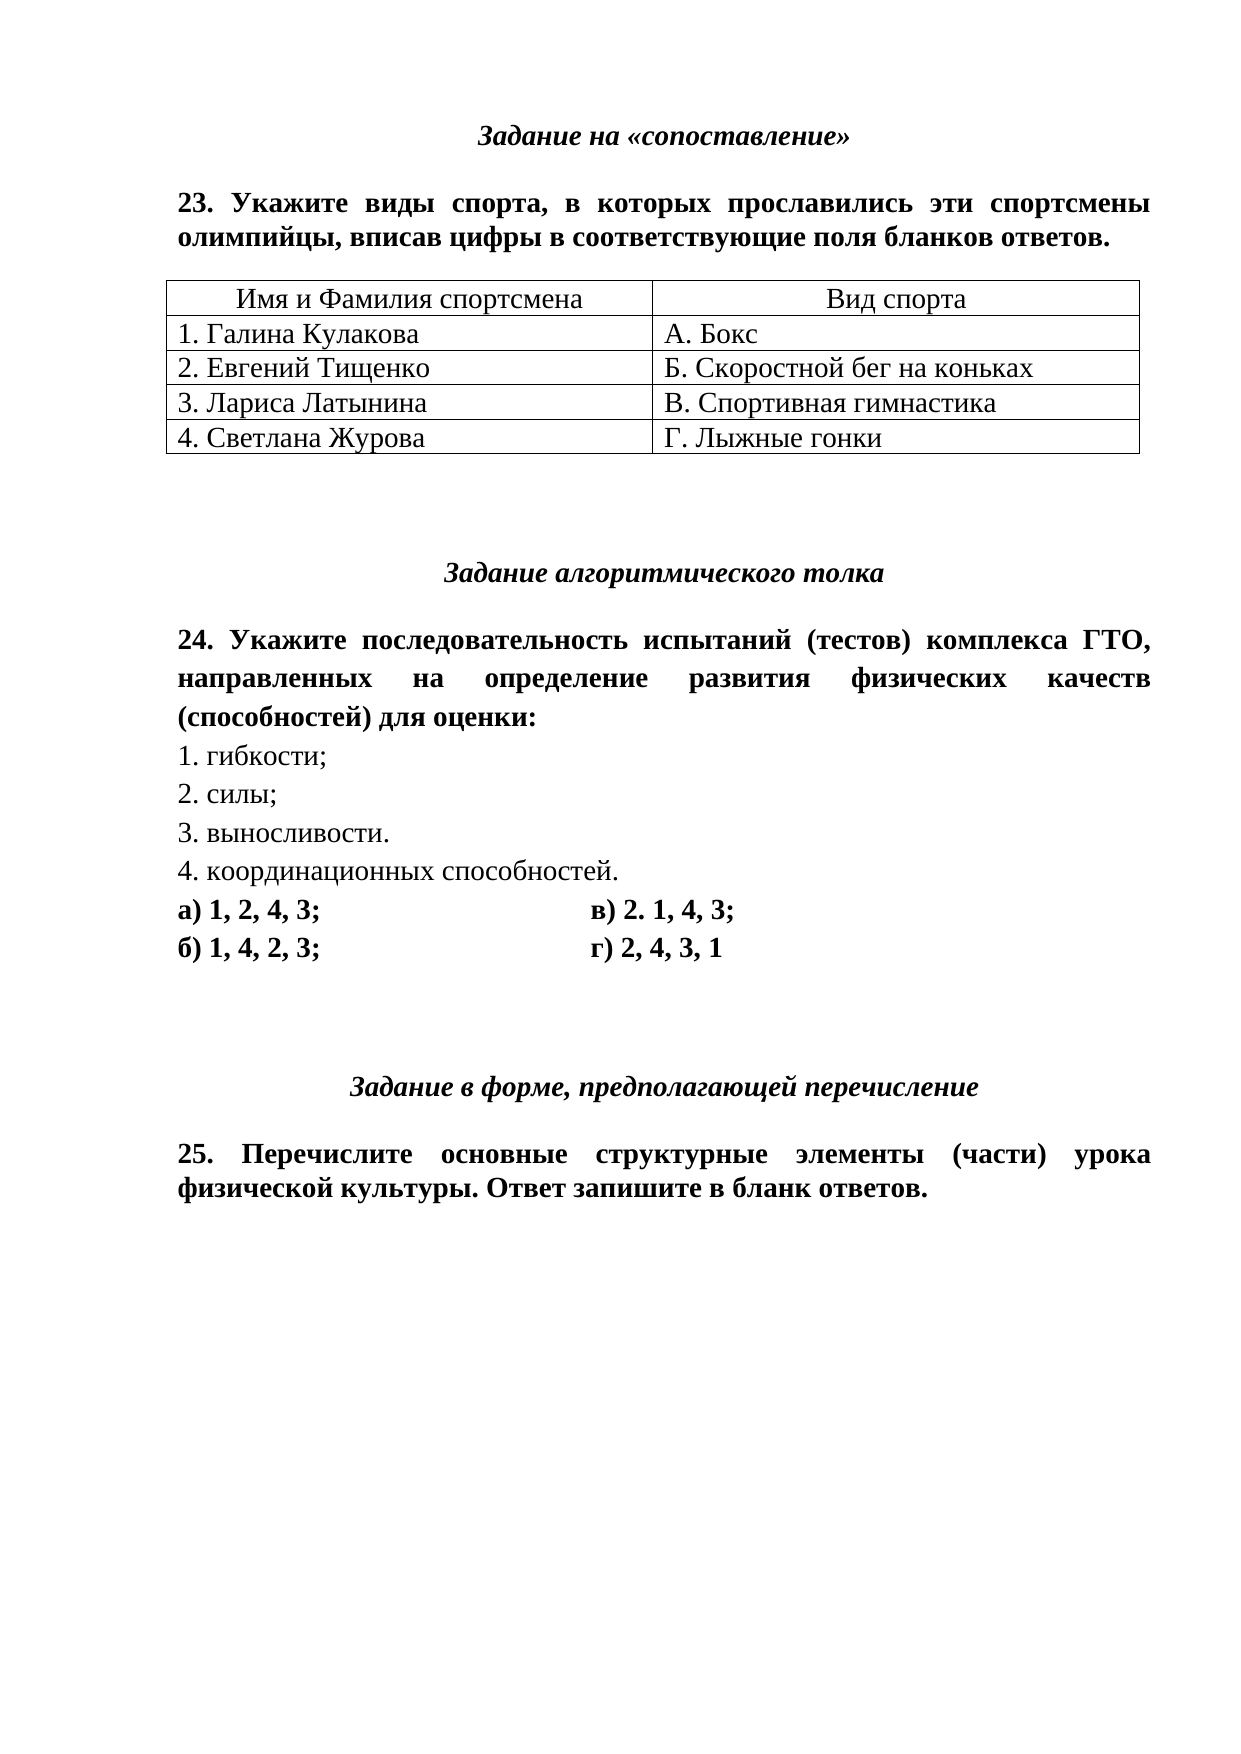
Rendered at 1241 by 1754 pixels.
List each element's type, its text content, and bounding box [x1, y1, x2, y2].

text 3. выносливости. [177, 815, 1152, 848]
text Задание на «сопоставление» [177, 118, 1152, 152]
text Задание алгоритмического толка [177, 555, 1152, 588]
text 23. Укажите виды спорта, в которых прославились эти спортсмены олимпийцы, вписав цифры в соответствующие поля бланков ответов. [177, 185, 1152, 252]
text 4. координационных способностей. [177, 853, 1152, 887]
table_cell А. Бокс [653, 316, 1139, 349]
text 24. Укажите последовательность испытаний (тестов) комплекса ГТО, направленных на определение развития физических качеств (способностей) для оценки: [177, 622, 1152, 733]
table_cell 1. Галина Кулакова [167, 316, 652, 349]
table_cell Б. Скоростной бег на коньках [653, 351, 1139, 384]
table_cell 4. Светлана Журова [167, 420, 652, 453]
table_cell Г. Лыжные гонки [653, 420, 1139, 453]
table_header Вид спорта [653, 281, 1139, 315]
table_cell В. Спортивная гимнастика [653, 385, 1139, 419]
table_cell 3. Лариса Латынина [167, 385, 652, 419]
text 2. силы; [177, 776, 1152, 810]
text б) 1, 4, 2, 3; г) 2, 4, 3, 1 [177, 930, 1152, 964]
table_cell 2. Евгений Тищенко [167, 351, 652, 384]
text 25. Перечислите основные структурные элементы (части) урока физической культуры. Ответ запишите в бланк ответов. [177, 1137, 1152, 1204]
text Задание в форме, предполагающей перечисление [177, 1069, 1152, 1103]
text а) 1, 2, 4, 3; в) 2. 1, 4, 3; [177, 892, 1152, 925]
table_header Имя и Фамилия спортсмена [167, 281, 652, 315]
text 1. гибкости; [177, 738, 1152, 771]
